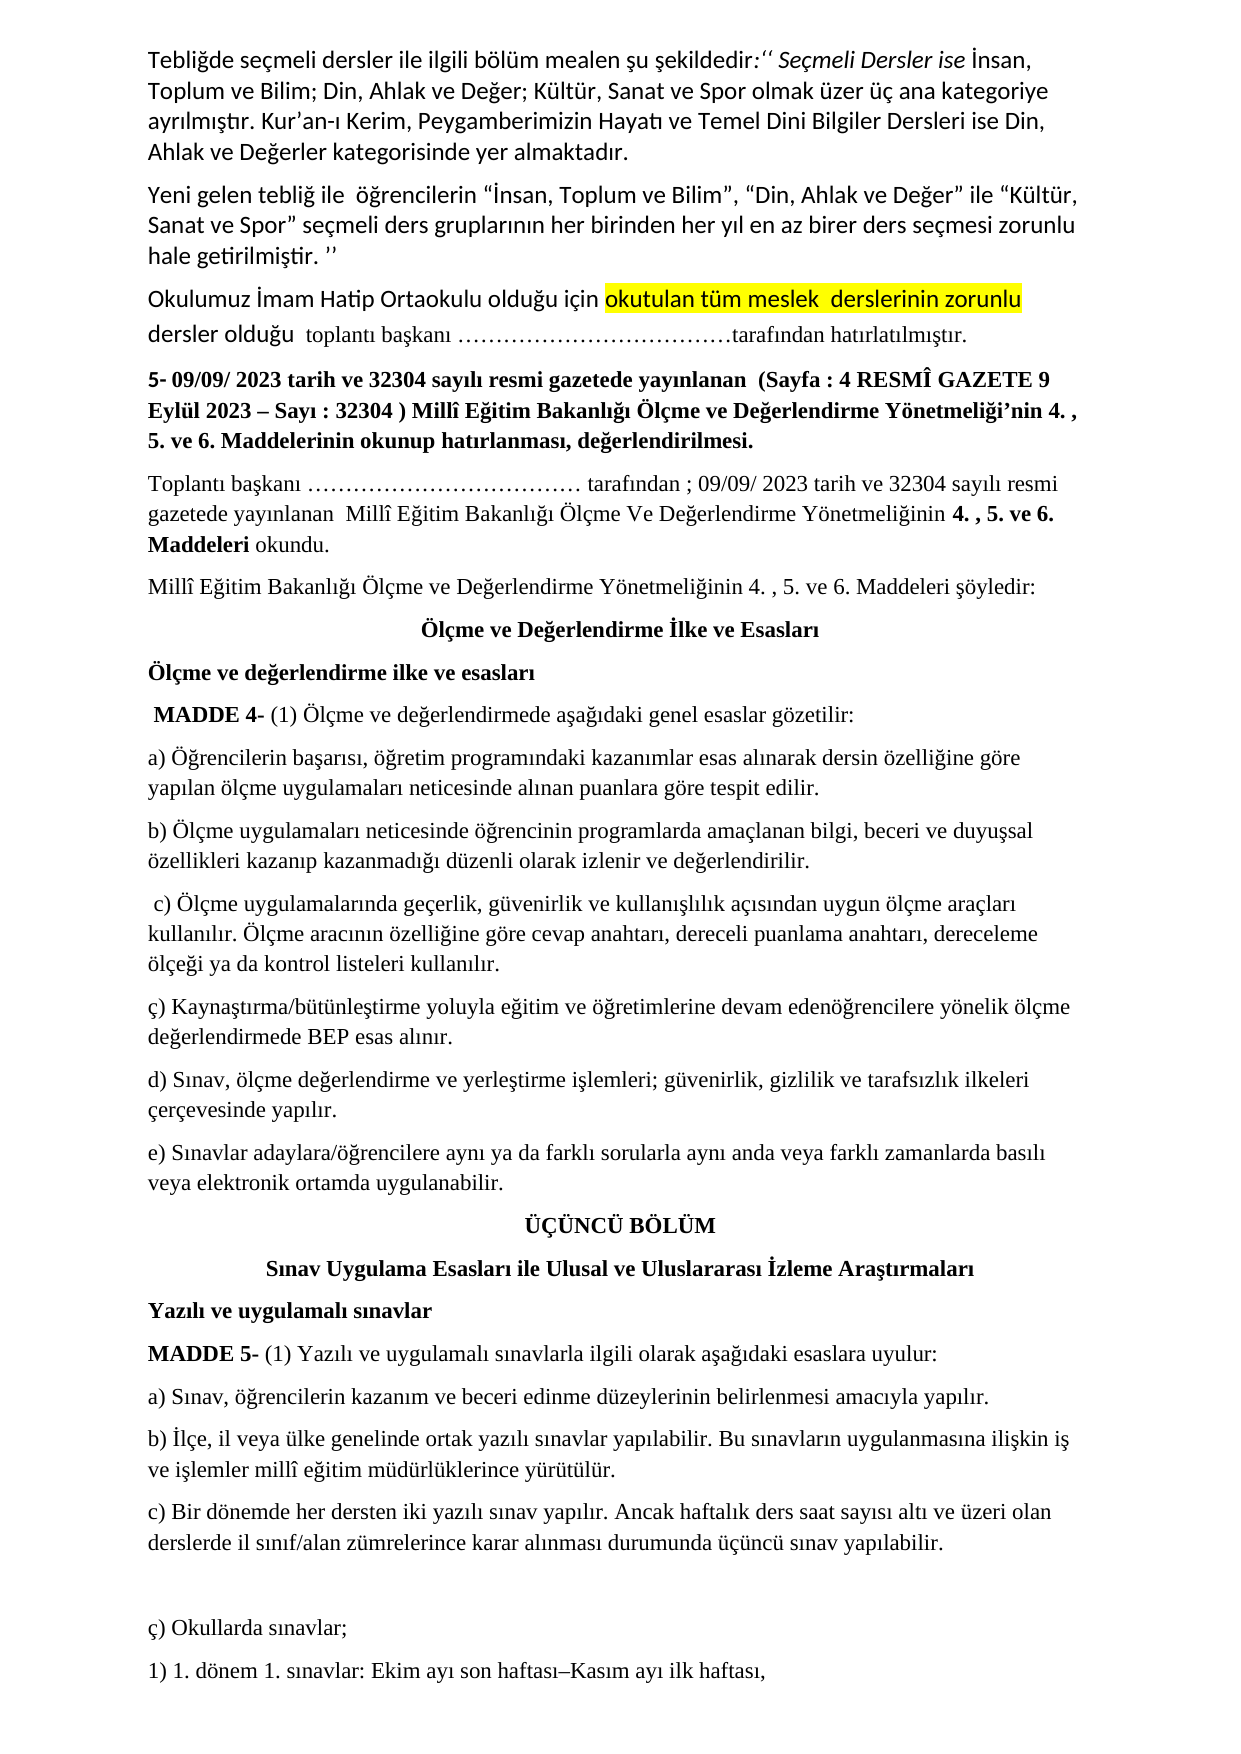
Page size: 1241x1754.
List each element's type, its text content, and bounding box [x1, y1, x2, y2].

text Okulumuz İmam Hatip Ortaokulu olduğu için okutulan tüm meslek derslerinin zorunlu dersler olduğu toplantı başkanı ………………………………tarafından hatırlatılmıştır. [148, 283, 1093, 348]
text c) Bir dönemde her dersten iki yazılı sınav yapılır. Ancak haftalık ders saat sayısı altı ve üzeri olan derslerde il sınıf/alan zümrelerince karar alınması durumunda üçüncü sınav yapılabilir. [148, 1498, 1093, 1555]
text MADDE 4- (1) Ölçme ve değerlendirmede aşağıdaki genel esaslar gözetilir: [148, 702, 1093, 728]
text ç) Okullarda sınavlar; [148, 1614, 1093, 1640]
text Ölçme ve Değerlendirme İlke ve Esasları [148, 616, 1093, 642]
text c) Ölçme uygulamalarında geçerlik, güvenirlik ve kullanışlılık açısından uygun ölçme araçları kullanılır. Ölçme aracının özelliğine göre cevap anahtarı, dereceli puanlama anahtarı, dereceleme ölçeği ya da kontrol listeleri kullanılır. [148, 890, 1093, 977]
text a) Öğrencilerin başarısı, öğretim programındaki kazanımlar esas alınarak dersin özelliğine göre yapılan ölçme uygulamaları neticesinde alınan puanlara göre tespit edilir. [148, 744, 1093, 801]
text Millî Eğitim Bakanlığı Ölçme ve Değerlendirme Yönetmeliğinin 4. , 5. ve 6. Maddeleri şöyledir: [148, 573, 1093, 600]
text b) Ölçme uygulamaları neticesinde öğrencinin programlarda amaçlanan bilgi, beceri ve duyuşsal özellikleri kazanıp kazanmadığı düzenli olarak izlenir ve değerlendirilir. [148, 817, 1093, 874]
text Toplantı başkanı ……………………………… tarafından ; 09/09/ 2023 tarih ve 32304 sayılı resmi gazetede yayınlanan Millî Eğitim Bakanlığı Ölçme Ve Değerlendirme Yönetmeliğinin 4. , 5. ve 6. Maddeleri okundu. [148, 470, 1093, 557]
text 1) 1. dönem 1. sınavlar: Ekim ayı son haftası–Kasım ayı ilk haftası, [148, 1657, 1093, 1683]
text 5- 09/09/ 2023 tarih ve 32304 sayılı resmi gazetede yayınlanan (Sayfa : 4 RESMÎ GAZETE 9 Eylül 2023 – Sayı : 32304 ) Millî Eğitim Bakanlığı Ölçme ve Değerlendirme Yönetmeliği’nin 4. , 5. ve 6. Maddelerinin okunup hatırlanması, değerlendirilmesi. [148, 366, 1093, 454]
text b) İlçe, il veya ülke genelinde ortak yazılı sınavlar yapılabilir. Bu sınavların uygulanmasına ilişkin iş ve işlemler millî eğitim müdürlüklerince yürütülür. [148, 1426, 1093, 1482]
text d) Sınav, ölçme değerlendirme ve yerleştirme işlemleri; güvenirlik, gizlilik ve tarafsızlık ilkeleri çerçevesinde yapılır. [148, 1066, 1093, 1123]
text ÜÇÜNCÜ BÖLÜM [148, 1212, 1093, 1238]
text Yeni gelen tebliğ ile öğrencilerin “İnsan, Toplum ve Bilim”, “Din, Ahlak ve Değer” ile “Kültür, Sanat ve Spor” seçmeli ders gruplarının her birinden her yıl en az birer ders seçmesi zorunlu hale getirilmiştir. ’’ [148, 179, 1093, 271]
text Yazılı ve uygulamalı sınavlar [148, 1297, 1093, 1324]
text ç) Kaynaştırma/bütünleştirme yoluyla eğitim ve öğretimlerine devam edenöğrencilere yönelik ölçme değerlendirmede BEP esas alınır. [148, 993, 1093, 1050]
text Ölçme ve değerlendirme ilke ve esasları [148, 659, 1093, 685]
text MADDE 5- (1) Yazılı ve uygulamalı sınavlarla ilgili olarak aşağıdaki esaslara uyulur: [148, 1340, 1093, 1366]
text a) Sınav, öğrencilerin kazanım ve beceri edinme düzeylerinin belirlenmesi amacıyla yapılır. [148, 1383, 1093, 1409]
text e) Sınavlar adaylara/öğrencilere aynı ya da farklı sorularla aynı anda veya farklı zamanlarda basılı veya elektronik ortamda uygulanabilir. [148, 1139, 1093, 1196]
text Sınav Uygulama Esasları ile Ulusal ve Uluslararası İzleme Araştırmaları [148, 1255, 1093, 1281]
text Tebliğde seçmeli dersler ile ilgili bölüm mealen şu şekildedir:‘‘ Seçmeli Dersler ise İnsan, Toplum ve Bilim; Din, Ahlak ve Değer; Kültür, Sanat ve Spor olmak üzer üç ana kategoriye ayrılmıştır. Kur’an-ı Kerim, Peygamberimizin Hayatı ve Temel Dini Bilgiler Dersleri ise Din, Ahlak ve Değerler kategorisinde yer almaktadır. [148, 44, 1093, 166]
